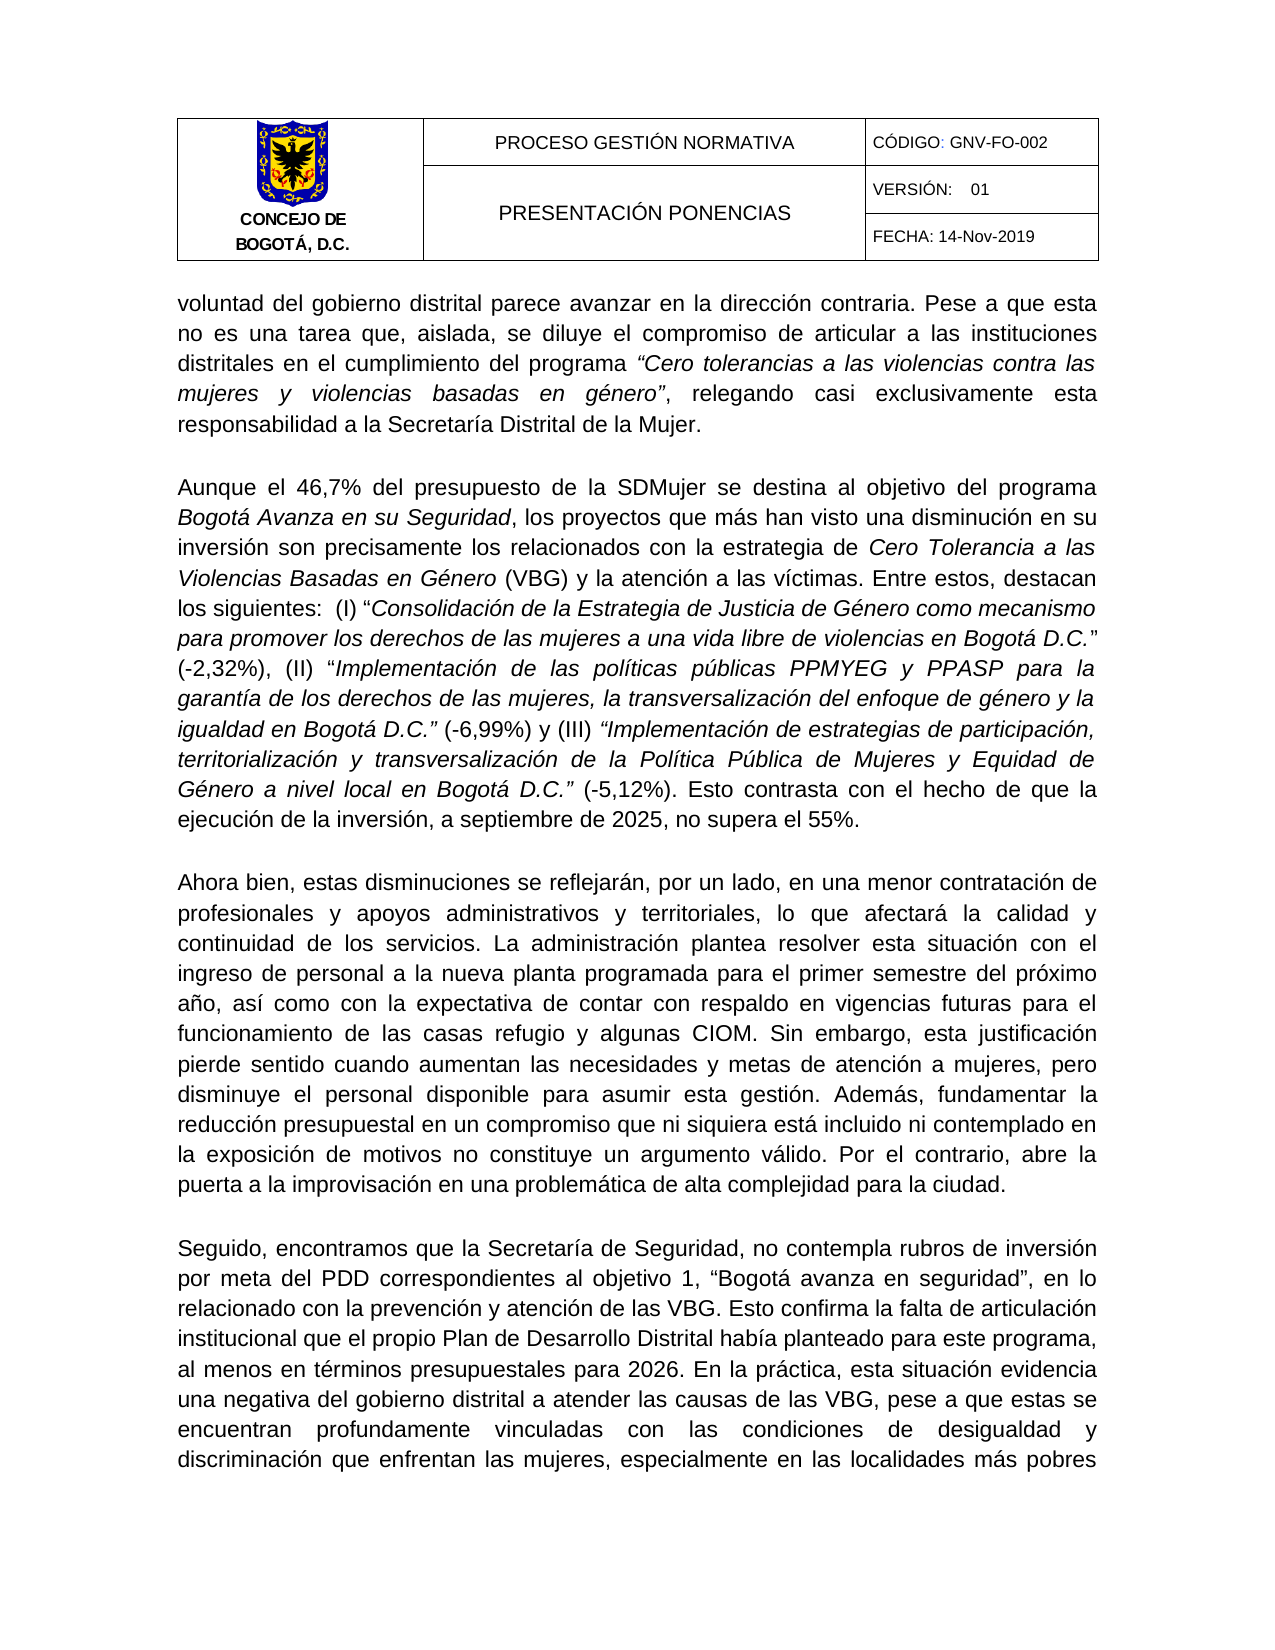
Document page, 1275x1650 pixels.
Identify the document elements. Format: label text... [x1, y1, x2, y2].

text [177, 1235, 1098, 1472]
text Ahora bien, estas disminuciones se reflejarán, por un lado, en una menor contratación de profesionales y apoyos administrativos y territoriales, lo que afectará la calidad y continuidad de los servicios. La administración plantea resolver esta situación con el ingreso de personal a la nueva planta programada para el primer semestre del próximo año, así como con la expectativa de contar con respaldo en vigencias futuras para el funcionamiento de las casas refugio y algunas CIOM. Sin embargo, esta justificación pierde sentido cuando aumentan las necesidades y metas de atención a mujeres, pero disminuye el personal disponible para asumir esta gestión. Además, fundamentar la reducción presupuestal en un compromiso que ni siquiera está incluido ni contemplado en la exposición de motivos no constituye un argumento válido. Por el contrario, abre la puerta a la improvisación en una problemática de alta complejidad para la ciudad. [177, 869, 1098, 1198]
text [177, 290, 1098, 437]
text Aunque el 46,7% del presupuesto de la SDMujer se destina al objetivo del programa Bogotá Avanza en su Seguridad, los proyectos que más han visto una disminución en su inversión son precisamente los relacionados con la estrategia de Cero Tolerancia a las Violencias Basadas en Género (VBG) y la atención a las víctimas. Entre estos, destacan los siguientes: (I) “Consolidación de la Estrategia de Justicia de Género como mecanismo para promover los derechos de las mujeres a una vida libre de violencias en Bogotá D.C.” (-2,32%), (II) “Implementación de las políticas públicas PPMYEG y PPASP para la garantía de los derechos de las mujeres, la transversalización del enfoque de género y la igualdad en Bogotá D.C.” (-6,99%) y (III) “Implementación de estrategias de participación, territorialización y transversalización de la Política Pública de Mujeres y Equidad de Género a nivel local en Bogotá D.C.” (-5,12%). Esto contrasta con el hecho de que la ejecución de la inversión, a septiembre de 2025, no supera el 55%. [177, 474, 1098, 832]
